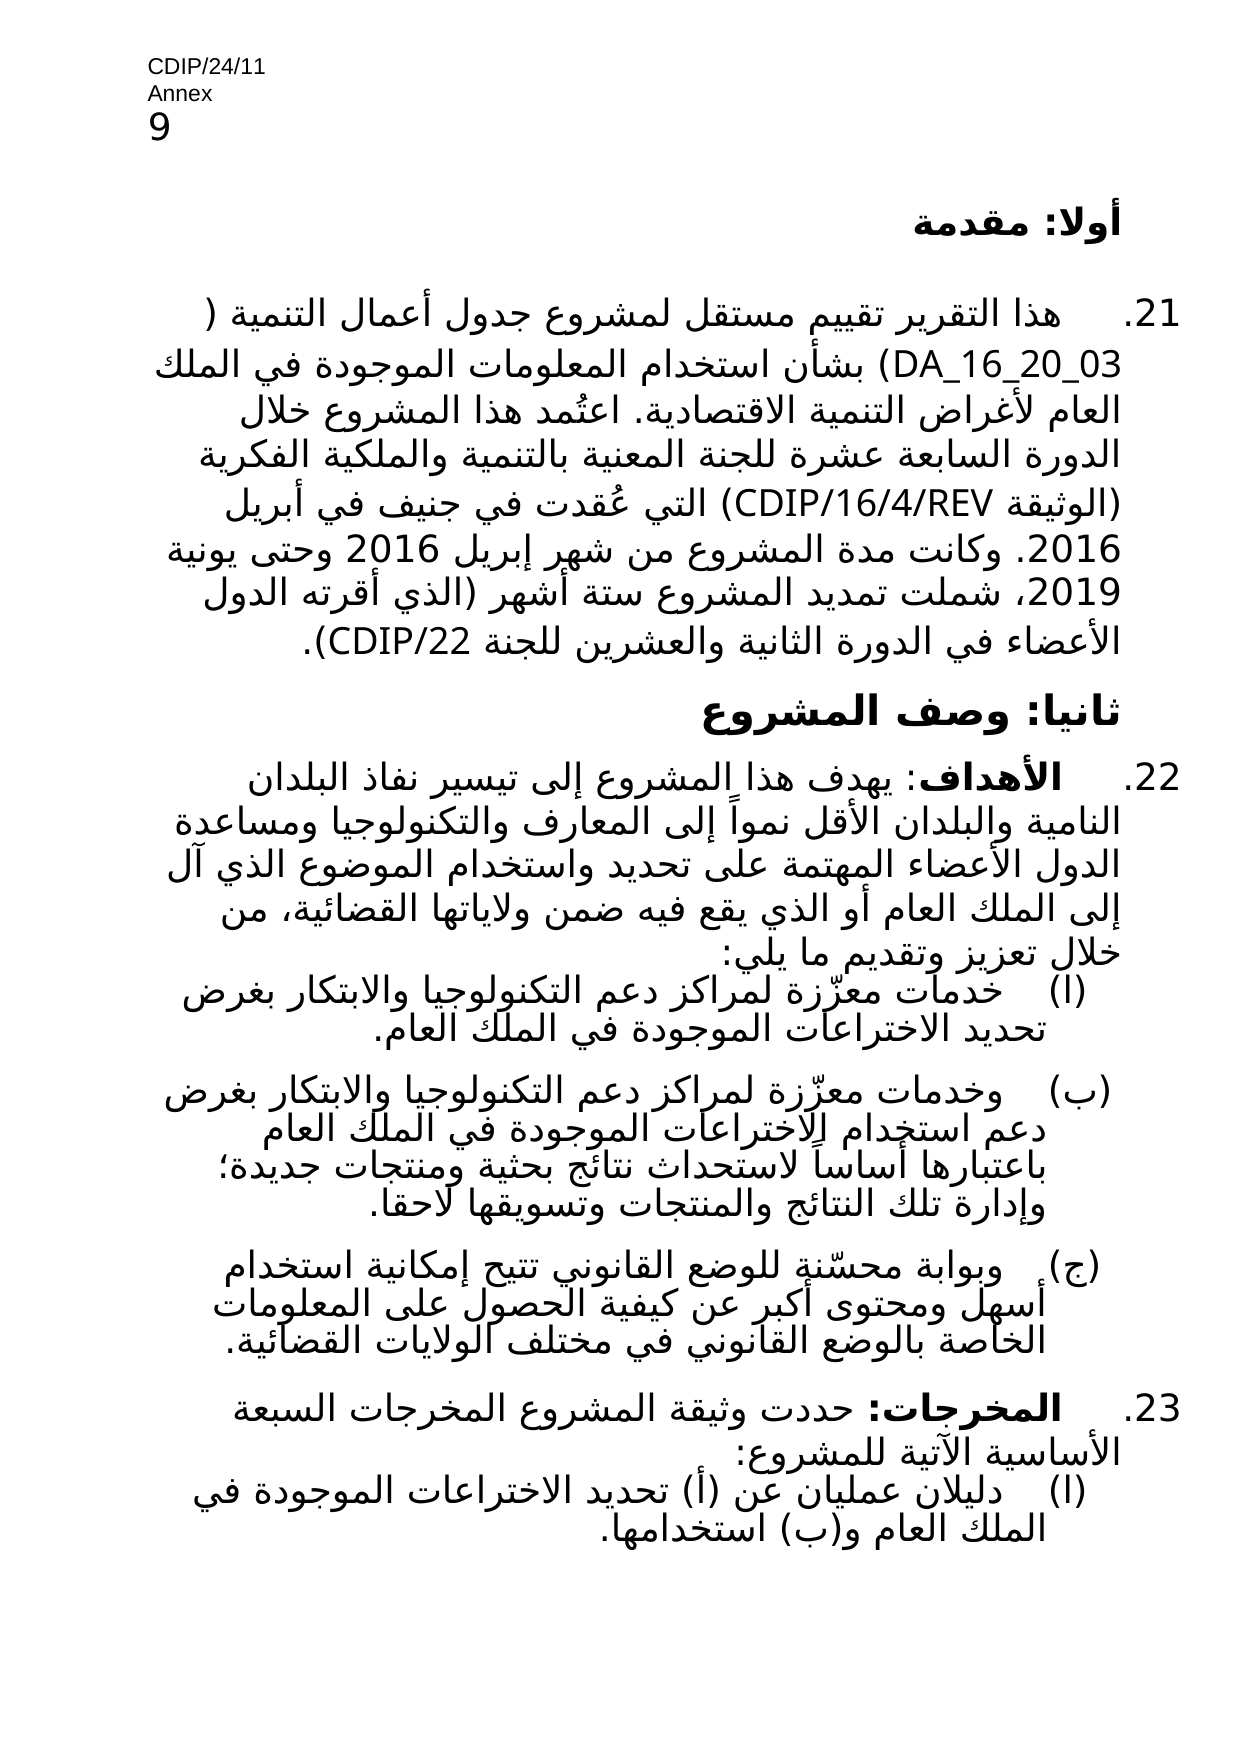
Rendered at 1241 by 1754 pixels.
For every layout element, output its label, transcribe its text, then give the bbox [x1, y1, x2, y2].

subtitle أولا: مقدمة [148, 201, 1122, 244]
list وخدمات معزّزة لمراكز دعم التكنولوجيا والابتكار بغرض دعم استخدام الاختراعات الموجودة في الملك العام باعتبارها أساساً لاستحداث نتائج بحثية ومنتجات جديدة؛ وإدارة تلك النتائج والمنتجات وتسويقها لاحقا. [148, 1074, 1048, 1224]
text هذا التقرير تقييم مستقل لمشروع جدول أعمال التنمية (DA_16_20_03) بشأن استخدام المعلومات الموجودة في الملك العام لأغراض التنمية الاقتصادية. اعتُمد هذا المشروع خلال الدورة السابعة عشرة للجنة المعنية بالتنمية والملكية الفكرية (الوثيقة CDIP/16/4/REV) التي عُقدت في جنيف في أبريل 2016. وكانت مدة المشروع من شهر إبريل 2016 وحتى يونية 2019، شملت تمديد المشروع ستة أشهر (الذي أقرته الدول الأعضاء في الدورة الثانية والعشرين للجنة CDIP/22). [148, 287, 1122, 666]
text الأهداف: يهدف هذا المشروع إلى تيسير نفاذ البلدان النامية والبلدان الأقل نمواً إلى المعارف والتكنولوجيا ومساعدة الدول الأعضاء المهتمة على تحديد واستخدام الموضوع الذي آل إلى الملك العام أو الذي يقع فيه ضمن ولاياتها القضائية، من خلال تعزيز وتقديم ما يلي: [148, 756, 1122, 974]
subtitle ثانيا: وصف المشروع [148, 686, 1122, 735]
text المخرجات: حددت وثيقة المشروع المخرجات السبعة الأساسية الآتية للمشروع: [148, 1386, 1122, 1474]
list خدمات معزّزة لمراكز دعم التكنولوجيا والابتكار بغرض تحديد الاختراعات الموجودة في الملك العام. [148, 974, 1048, 1049]
list دليلان عمليان عن (أ) تحديد الاختراعات الموجودة في الملك العام و(ب) استخدامها. [148, 1474, 1048, 1549]
list وبوابة محسّنة للوضع القانوني تتيح إمكانية استخدام أسهل ومحتوى أكبر عن كيفية الحصول على المعلومات الخاصة بالوضع القانوني في مختلف الولايات القضائية. [148, 1249, 1048, 1361]
